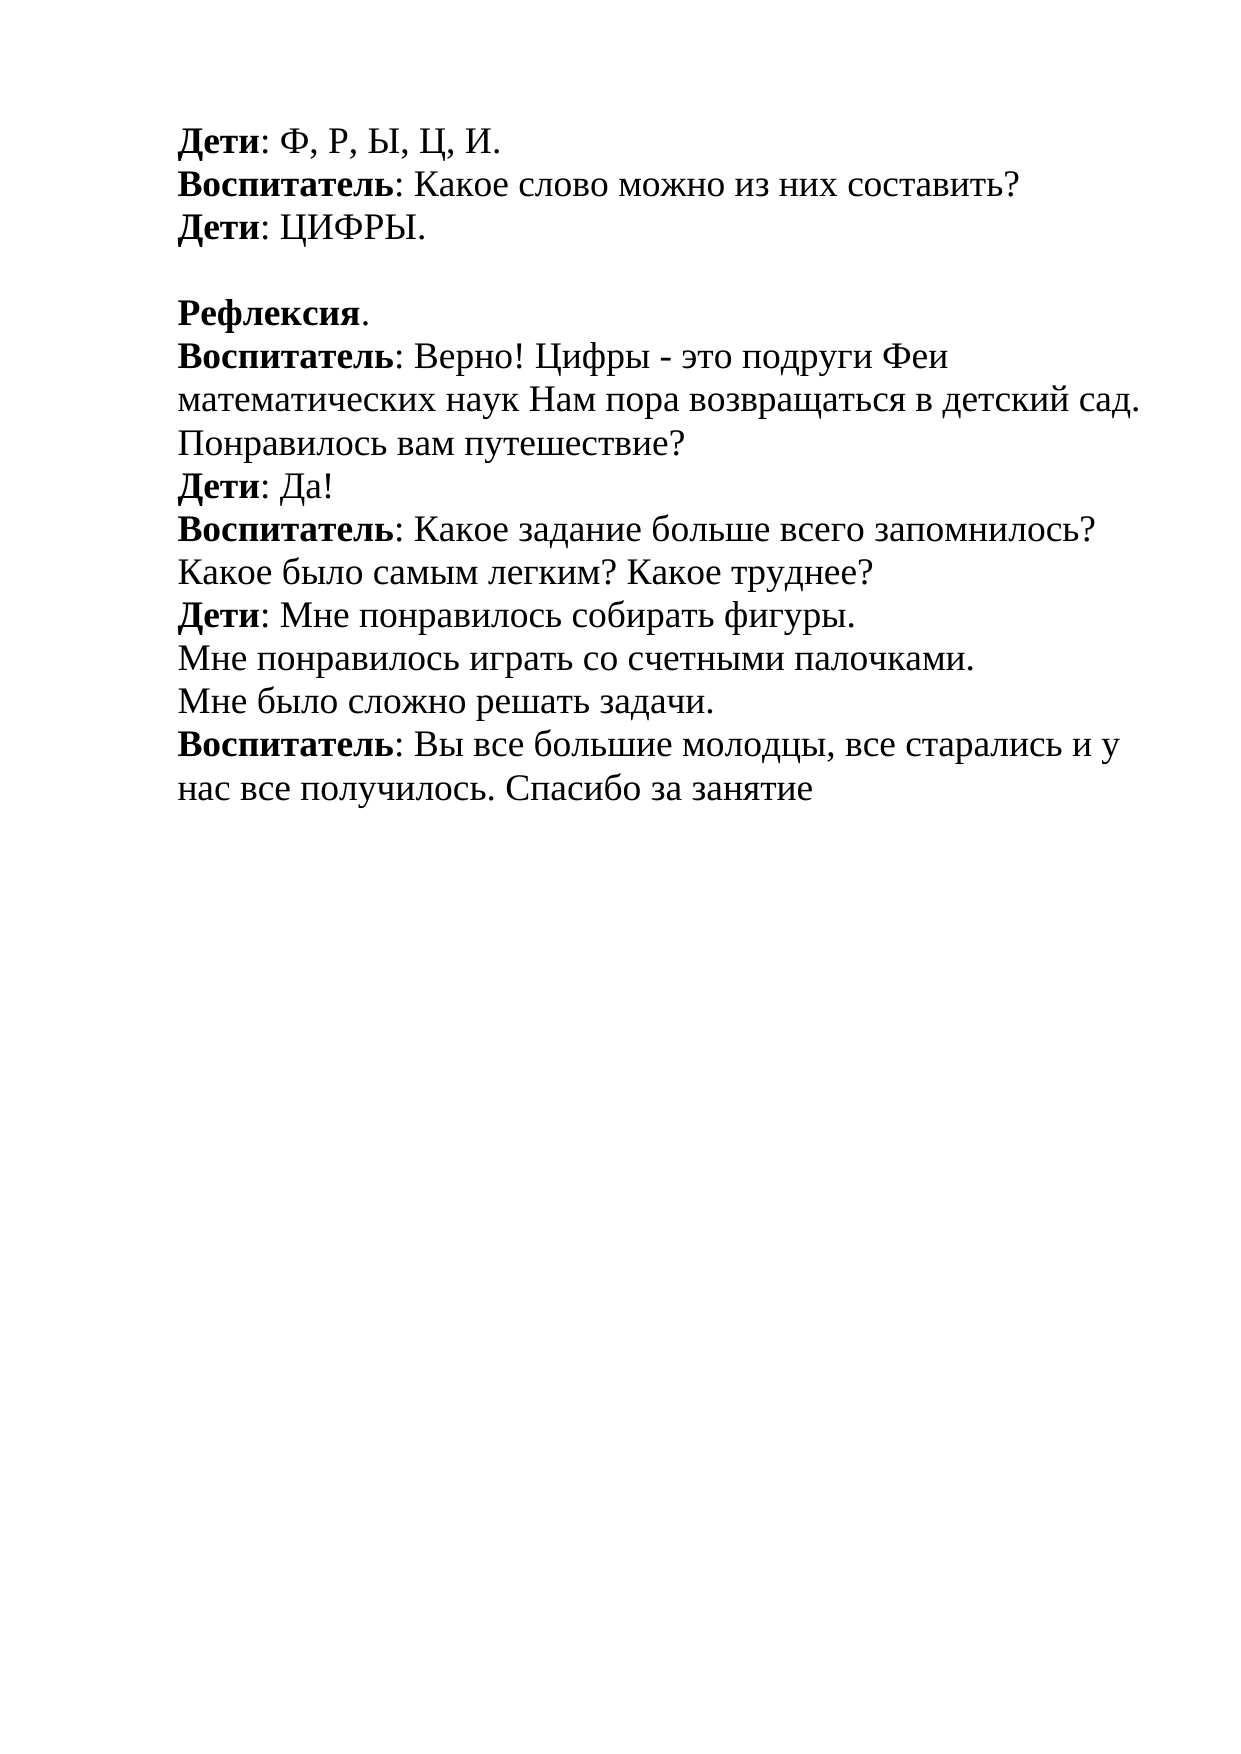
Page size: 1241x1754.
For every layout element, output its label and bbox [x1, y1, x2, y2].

text [177, 118, 1152, 808]
